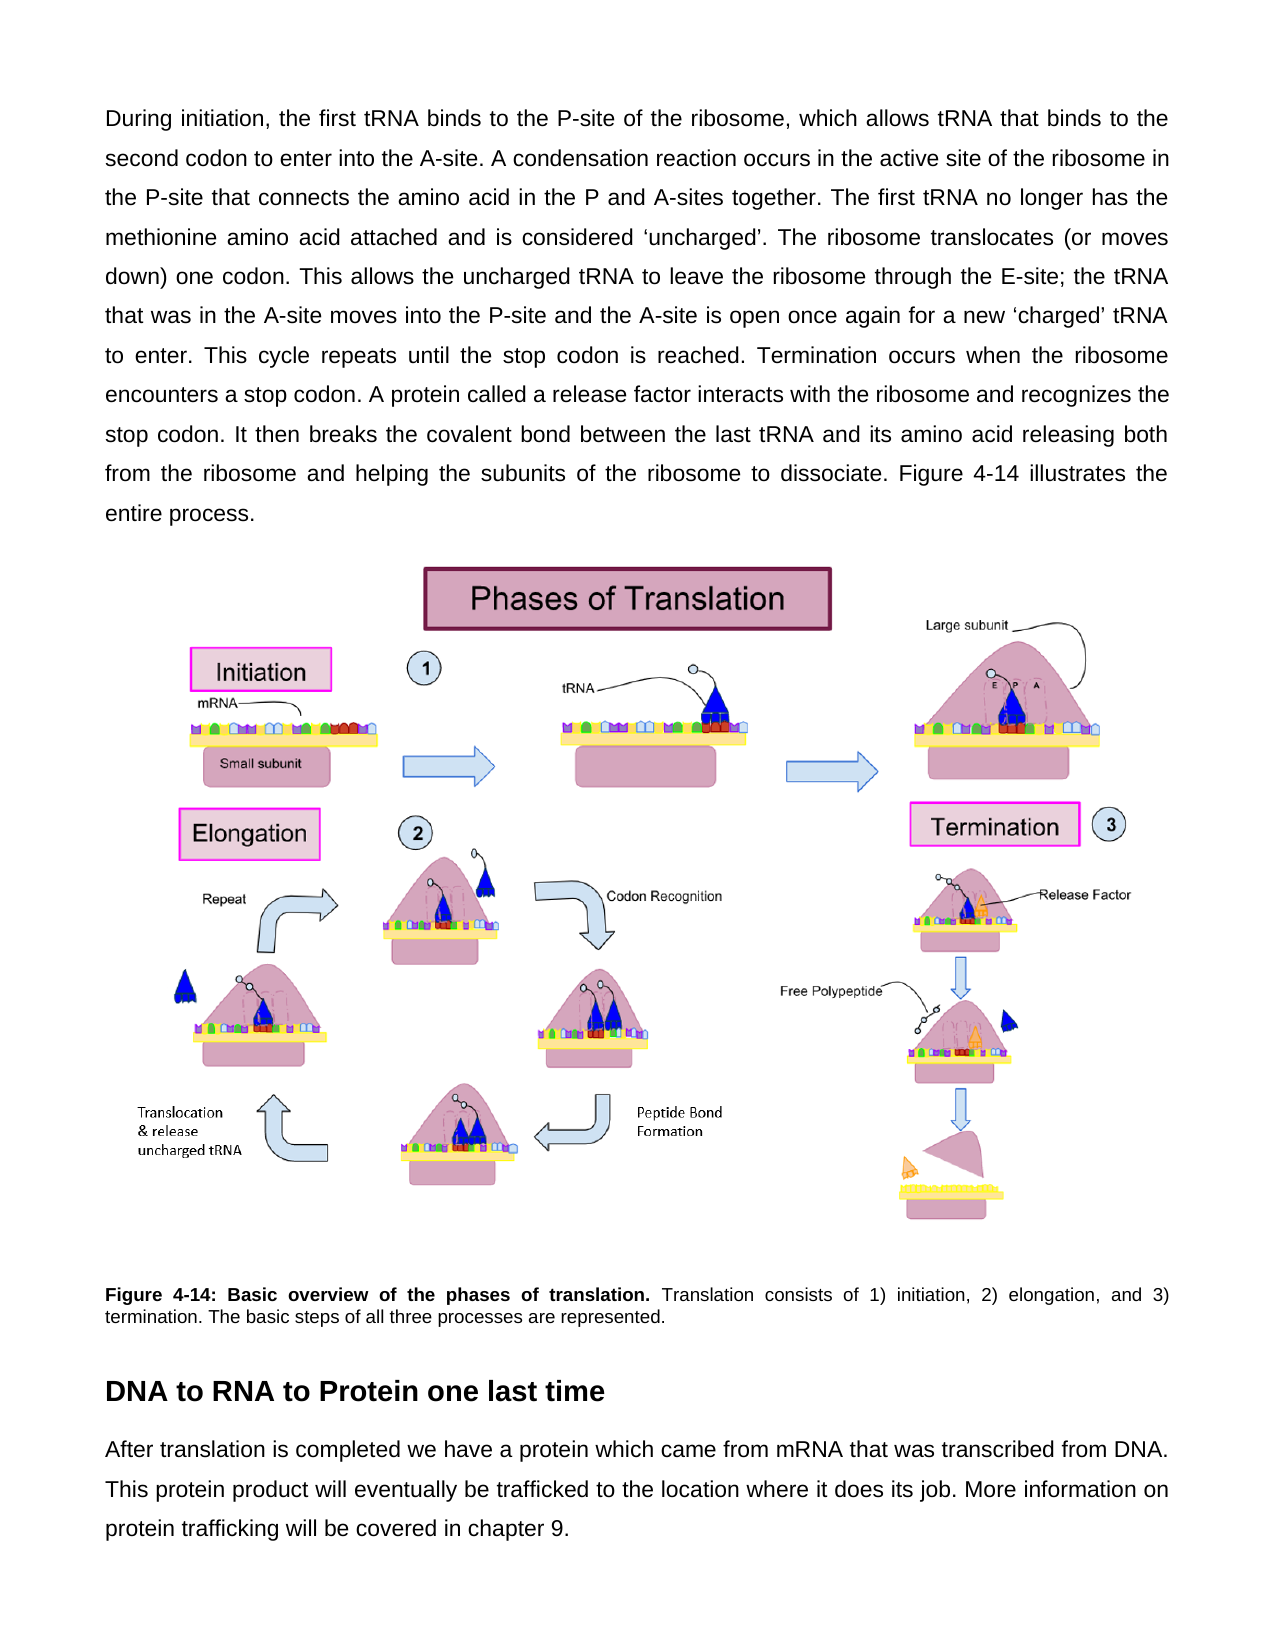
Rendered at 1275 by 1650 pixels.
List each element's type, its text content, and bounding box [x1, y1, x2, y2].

picture [112, 551, 1163, 1225]
text After translation is completed we have a protein which came from mRNA that was transcribed from DNA. This protein product will eventually be trafficked to the location where it does its job. More information on protein trafficking will be covered in chapter 9. [105, 1436, 1170, 1542]
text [105, 105, 1170, 526]
subtitle DNA to RNA to Protein one last time [105, 1374, 1170, 1407]
text Figure 4-14: Basic overview of the phases of translation. Translation consists of 1) initiation, 2) elongation, and 3) termination. The basic steps of all three processes are represented. [105, 1284, 1170, 1327]
